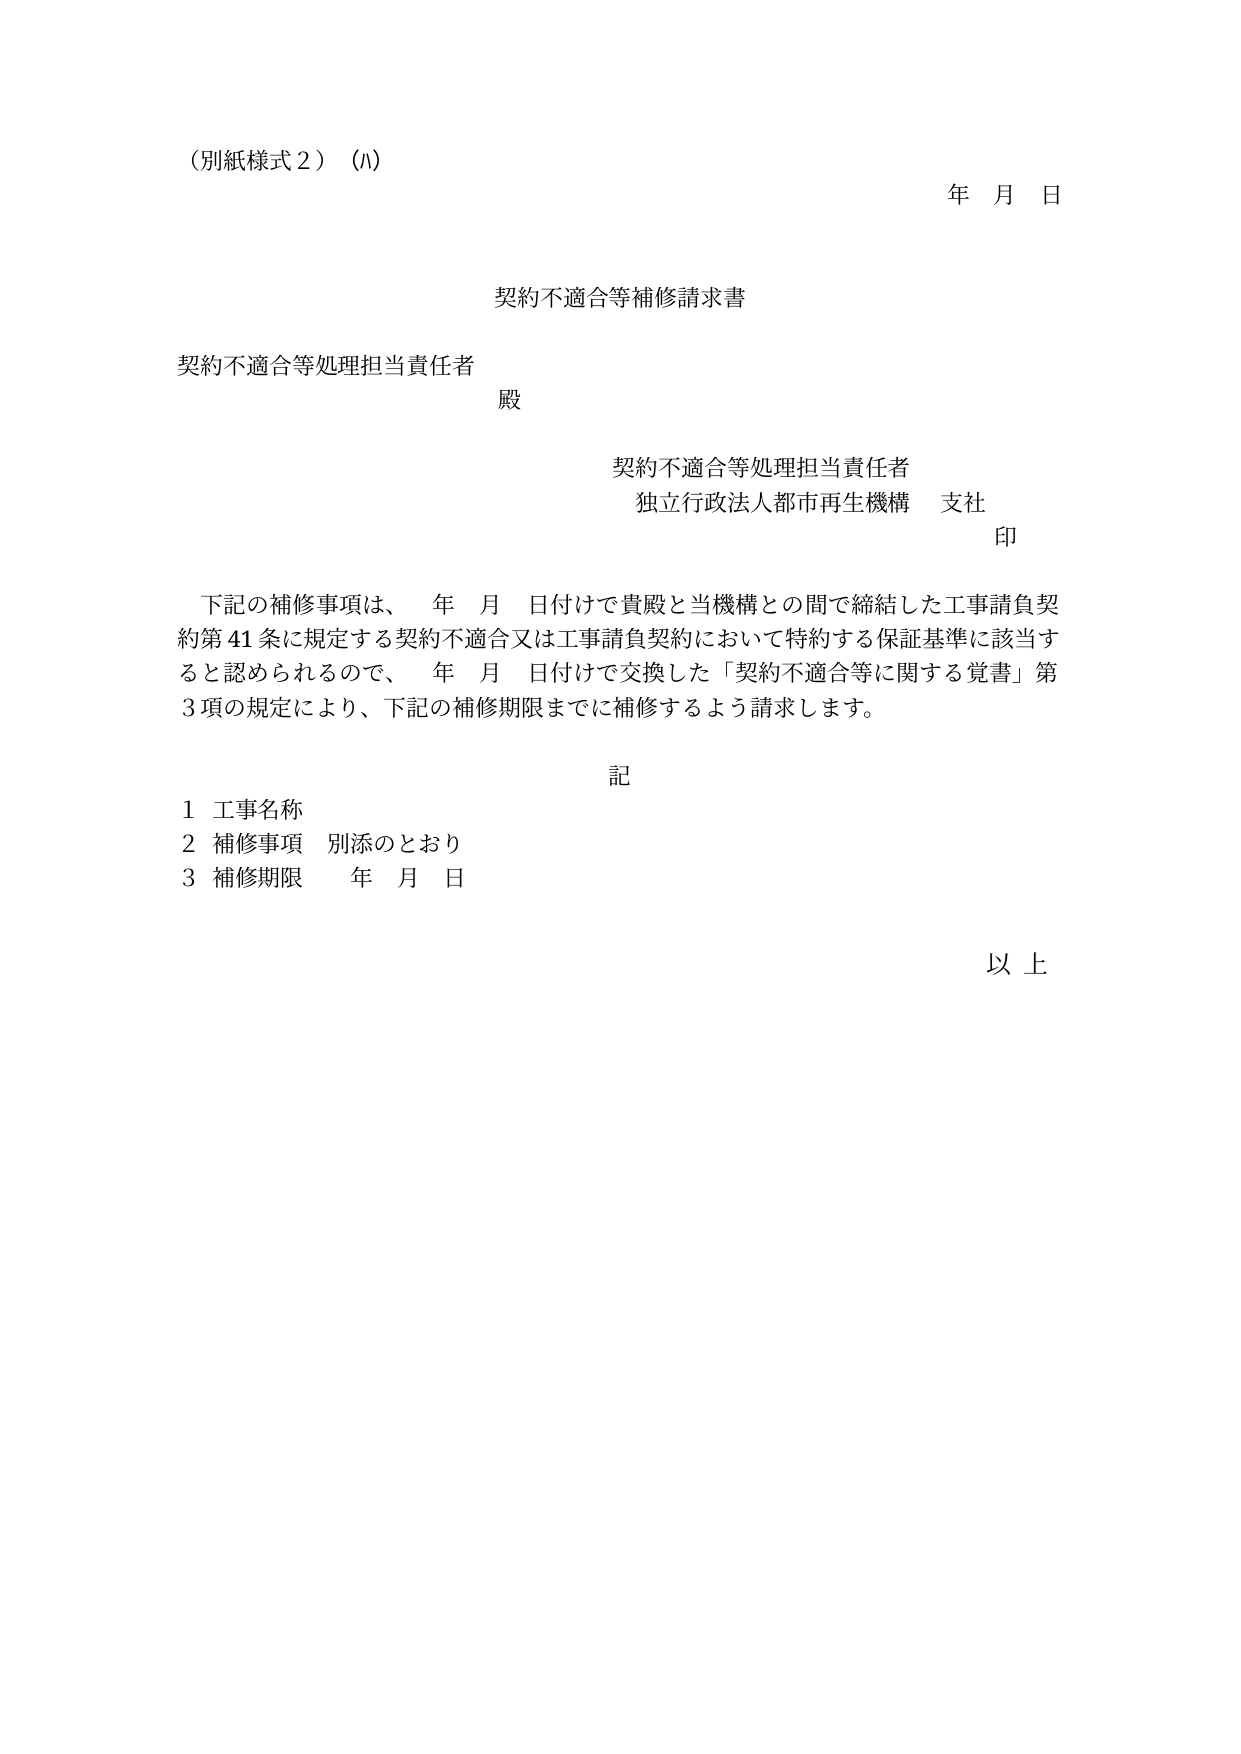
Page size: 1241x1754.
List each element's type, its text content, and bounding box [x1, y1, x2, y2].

text 殿 [177, 382, 1063, 416]
text 以 上 [177, 928, 1048, 997]
text 記 [177, 757, 1063, 792]
text ３ 補修期限 年 月 日 [177, 860, 1063, 894]
text 独立行政法人都市再生機構 支社 [177, 484, 1063, 518]
text 契約不適合等補修請求書 [177, 279, 1063, 313]
text 下記の補修事項は、 年 月 日付けで貴殿と当機構との間で締結した工事請負契約第41条に規定する契約不適合又は工事請負契約において特約する保証基準に該当すると認められるので、 年 月 日付けで交換した「契約不適合等に関する覚書」第３項の規定により、下記の補修期限までに補修するよう請求します。 [177, 587, 1063, 723]
text （別紙様式２）（ﾊ） [177, 142, 971, 177]
text ２ 補修事項 別添のとおり [177, 826, 1063, 860]
text 契約不適合等処理担当責任者 [177, 450, 1063, 484]
text １ 工事名称 [177, 792, 1063, 826]
text 年 月 日 [177, 177, 1063, 211]
text 印 [177, 518, 1017, 552]
text 契約不適合等処理担当責任者 [177, 347, 1063, 382]
